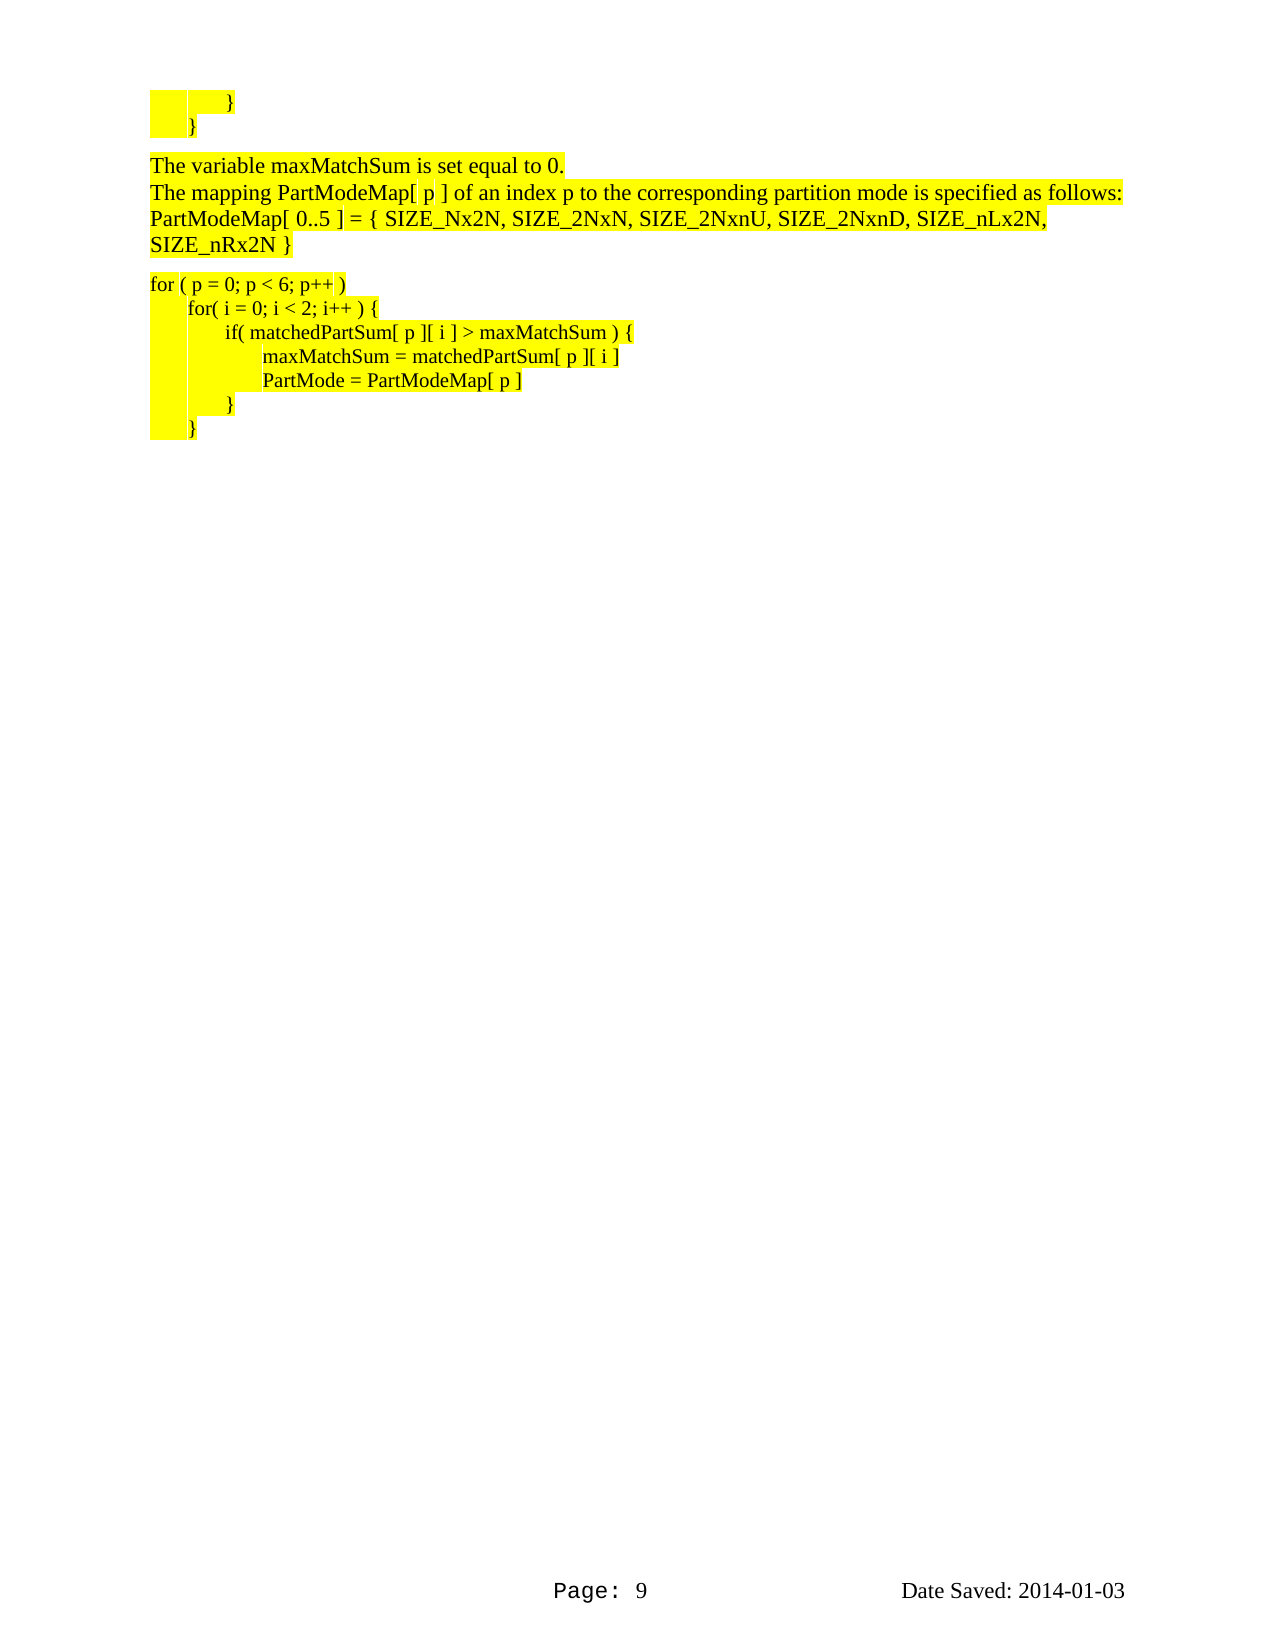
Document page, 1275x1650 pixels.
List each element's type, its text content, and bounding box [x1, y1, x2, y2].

text for ( p = 0; p < 6; p++ ) for( i = 0; i < 2; i++ ) { if( matchedPartSum[ p ][ i ] > maxMatchSum ) { maxMatchSum = matchedPartSum[ p ][ i ] PartMode = PartModeMap[ p ] } } [197, 272, 1125, 440]
text The variable maxMatchSum is set equal to 0. The mapping PartModeMap[ p ] of an index p to the corresponding partition mode is specified as follows: PartModeMap[ 0..5 ] = { SIZE_Nx2N, SIZE_2NxN, SIZE_2NxnU, SIZE_2NxnD, SIZE_nLx2N, SIZE_nRx2N } [293, 152, 1125, 258]
